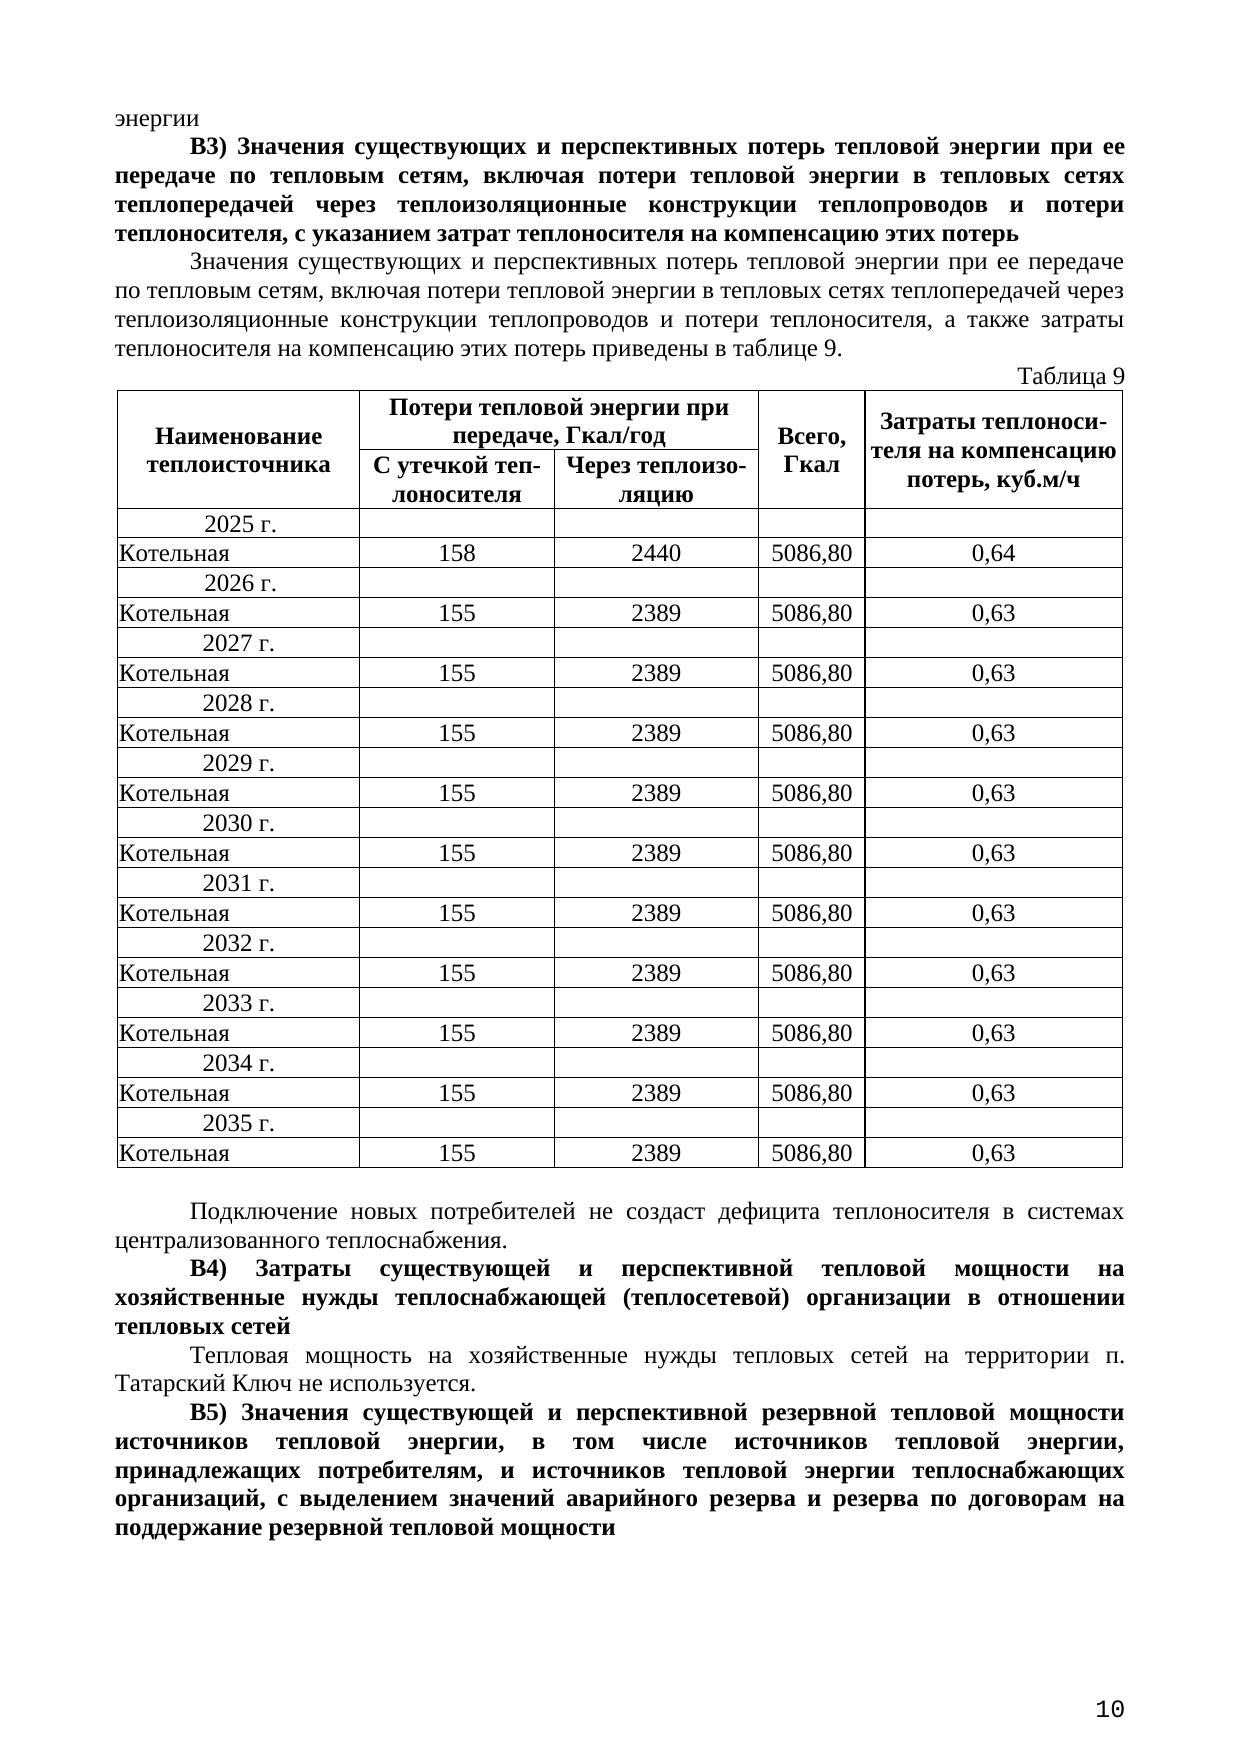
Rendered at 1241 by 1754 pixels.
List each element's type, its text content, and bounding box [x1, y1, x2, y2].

table_cell 0,63 [866, 838, 1122, 867]
table_cell [360, 808, 554, 837]
table_cell [759, 1108, 864, 1137]
table_cell 2389 [555, 1018, 758, 1047]
table_cell Котельная [118, 598, 359, 627]
table_cell Котельная [118, 898, 359, 927]
table_cell [555, 688, 758, 717]
table_cell [866, 808, 1122, 837]
table_cell [866, 988, 1122, 1017]
table_cell [866, 868, 1122, 897]
table_cell 5086,80 [759, 958, 864, 987]
table_cell 2029 г. [118, 748, 359, 777]
table_cell 2389 [555, 658, 758, 687]
table_cell 2389 [555, 898, 758, 927]
table_cell 2389 [555, 598, 758, 627]
table_cell [759, 628, 864, 657]
table_cell Котельная [118, 958, 359, 987]
table_cell Котельная [118, 538, 359, 567]
table_cell [866, 1048, 1122, 1077]
table_cell 5086,80 [759, 778, 864, 807]
table_cell [360, 688, 554, 717]
table_cell 5086,80 [759, 1138, 864, 1167]
table_cell 2389 [555, 1078, 758, 1107]
table_cell [759, 808, 864, 837]
table_cell [555, 1048, 758, 1077]
table_cell [759, 988, 864, 1017]
table_cell [555, 568, 758, 597]
text Подключение новых потребителей не создаст дефицита теплоносителя в системах централизованного теплоснабжения. [114, 1196, 1125, 1253]
table_header Всего, Гкал [759, 391, 864, 508]
table_cell 0,63 [866, 1138, 1122, 1167]
table_cell [759, 868, 864, 897]
table_cell 2389 [555, 838, 758, 867]
table_cell [759, 928, 864, 957]
table_cell [360, 568, 554, 597]
table_cell 2034 г. [118, 1048, 359, 1077]
table_cell 155 [360, 958, 554, 987]
table_cell Через теплоизоляцию [555, 450, 758, 508]
table_header Наименование теплоисточника [118, 391, 359, 508]
table_cell 5086,80 [759, 1078, 864, 1107]
table_cell 2033 г. [118, 988, 359, 1017]
table_cell [555, 808, 758, 837]
table_cell Котельная [118, 1138, 359, 1167]
table_cell 5086,80 [759, 598, 864, 627]
table_cell [555, 928, 758, 957]
table_cell 2026 г. [118, 568, 359, 597]
table_cell 0,63 [866, 658, 1122, 687]
text Таблица 9 [114, 361, 1125, 390]
table_cell [866, 628, 1122, 657]
table_cell [360, 868, 554, 897]
table_cell 2032 г. [118, 928, 359, 957]
table_cell 155 [360, 1018, 554, 1047]
table_cell [866, 509, 1122, 537]
table_cell 2389 [555, 958, 758, 987]
table_cell [360, 928, 554, 957]
table_cell Котельная [118, 838, 359, 867]
table_cell [555, 509, 758, 537]
table_cell 155 [360, 898, 554, 927]
text Значения существующих и перспективных потерь тепловой энергии при ее передаче по тепловым сетям, включая потери тепловой энергии в тепловых сетях теплопередачей через теплоизоляционные конструкции теплопроводов и потери теплоносителя, а также затраты теплоносителя на компенсацию этих потерь приведены в таблице 9. [114, 246, 1125, 361]
table_cell 155 [360, 838, 554, 867]
table_cell 0,63 [866, 1078, 1122, 1107]
table_cell 155 [360, 598, 554, 627]
table_cell 5086,80 [759, 1018, 864, 1047]
table_cell 0,63 [866, 598, 1122, 627]
table_cell [555, 1108, 758, 1137]
table_cell [866, 688, 1122, 717]
table_cell [866, 748, 1122, 777]
table_cell [759, 748, 864, 777]
table_cell 2035 г. [118, 1108, 359, 1137]
table_cell 2028 г. [118, 688, 359, 717]
text В3) Значения существующих и перспективных потерь тепловой энергии при ее передаче по тепловым сетям, включая потери тепловой энергии в тепловых сетях теплопередачей через теплоизоляционные конструкции теплопроводов и потери теплоносителя, с указанием затрат теплоносителя на компенсацию этих потерь [114, 131, 1125, 246]
text Тепловая мощность на хозяйственные нужды тепловых сетей на территории п. Татарский Ключ не используется. [114, 1340, 1125, 1397]
table_cell [555, 748, 758, 777]
table_cell [759, 509, 864, 537]
table_cell 2027 г. [118, 628, 359, 657]
text В5) Значения существующей и перспективной резервной тепловой мощности источников тепловой энергии, в том числе источников тепловой энергии, принадлежащих потребителям, и источников тепловой энергии теплоснабжающих организаций, с выделением значений аварийного резерва и резерва по договорам на поддержание резервной тепловой мощности [114, 1397, 1125, 1541]
table_cell [360, 628, 554, 657]
table_cell 0,63 [866, 898, 1122, 927]
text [114, 103, 1125, 131]
table_cell [360, 1108, 554, 1137]
table_cell Котельная [118, 718, 359, 747]
table_cell Котельная [118, 1018, 359, 1047]
table_cell [759, 568, 864, 597]
table_cell 2440 [555, 538, 758, 567]
table_cell 155 [360, 718, 554, 747]
table_cell 2389 [555, 778, 758, 807]
table_cell [360, 748, 554, 777]
table_cell 5086,80 [759, 838, 864, 867]
table_cell 0,63 [866, 1018, 1122, 1047]
table_cell [555, 628, 758, 657]
table_cell 0,64 [866, 538, 1122, 567]
table_cell 2031 г. [118, 868, 359, 897]
table_cell [360, 509, 554, 537]
table_cell 2030 г. [118, 808, 359, 837]
table_cell 155 [360, 658, 554, 687]
table_cell 5086,80 [759, 898, 864, 927]
table_header Затраты теплоносителя на компенсацию потерь, куб.м/ч [866, 391, 1122, 508]
table_cell Котельная [118, 778, 359, 807]
table_cell [360, 1048, 554, 1077]
table_cell 0,63 [866, 958, 1122, 987]
table_cell 155 [360, 778, 554, 807]
table_cell [866, 568, 1122, 597]
table_cell 5086,80 [759, 718, 864, 747]
table_cell Котельная [118, 1078, 359, 1107]
table_cell 0,63 [866, 718, 1122, 747]
table_cell [759, 1048, 864, 1077]
table_cell [866, 1108, 1122, 1137]
table_cell 5086,80 [759, 538, 864, 567]
table_cell 155 [360, 1138, 554, 1167]
table_cell 2389 [555, 718, 758, 747]
table_cell 155 [360, 1078, 554, 1107]
table_header Потери тепловой энергии при передаче, Гкал/год [360, 391, 758, 449]
table_cell [360, 988, 554, 1017]
table_cell [866, 928, 1122, 957]
table_cell [759, 688, 864, 717]
table_cell С утечкой теплоносителя [360, 450, 554, 508]
table_cell [555, 988, 758, 1017]
table_cell [555, 868, 758, 897]
table_cell 2025 г. [118, 509, 359, 537]
table_cell 2389 [555, 1138, 758, 1167]
table_cell 5086,80 [759, 658, 864, 687]
table_cell Котельная [118, 658, 359, 687]
table_cell 158 [360, 538, 554, 567]
table_cell 0,63 [866, 778, 1122, 807]
text В4) Затраты существующей и перспективной тепловой мощности на хозяйственные нужды теплоснабжающей (теплосетевой) организации в отношении тепловых сетей [114, 1253, 1125, 1340]
